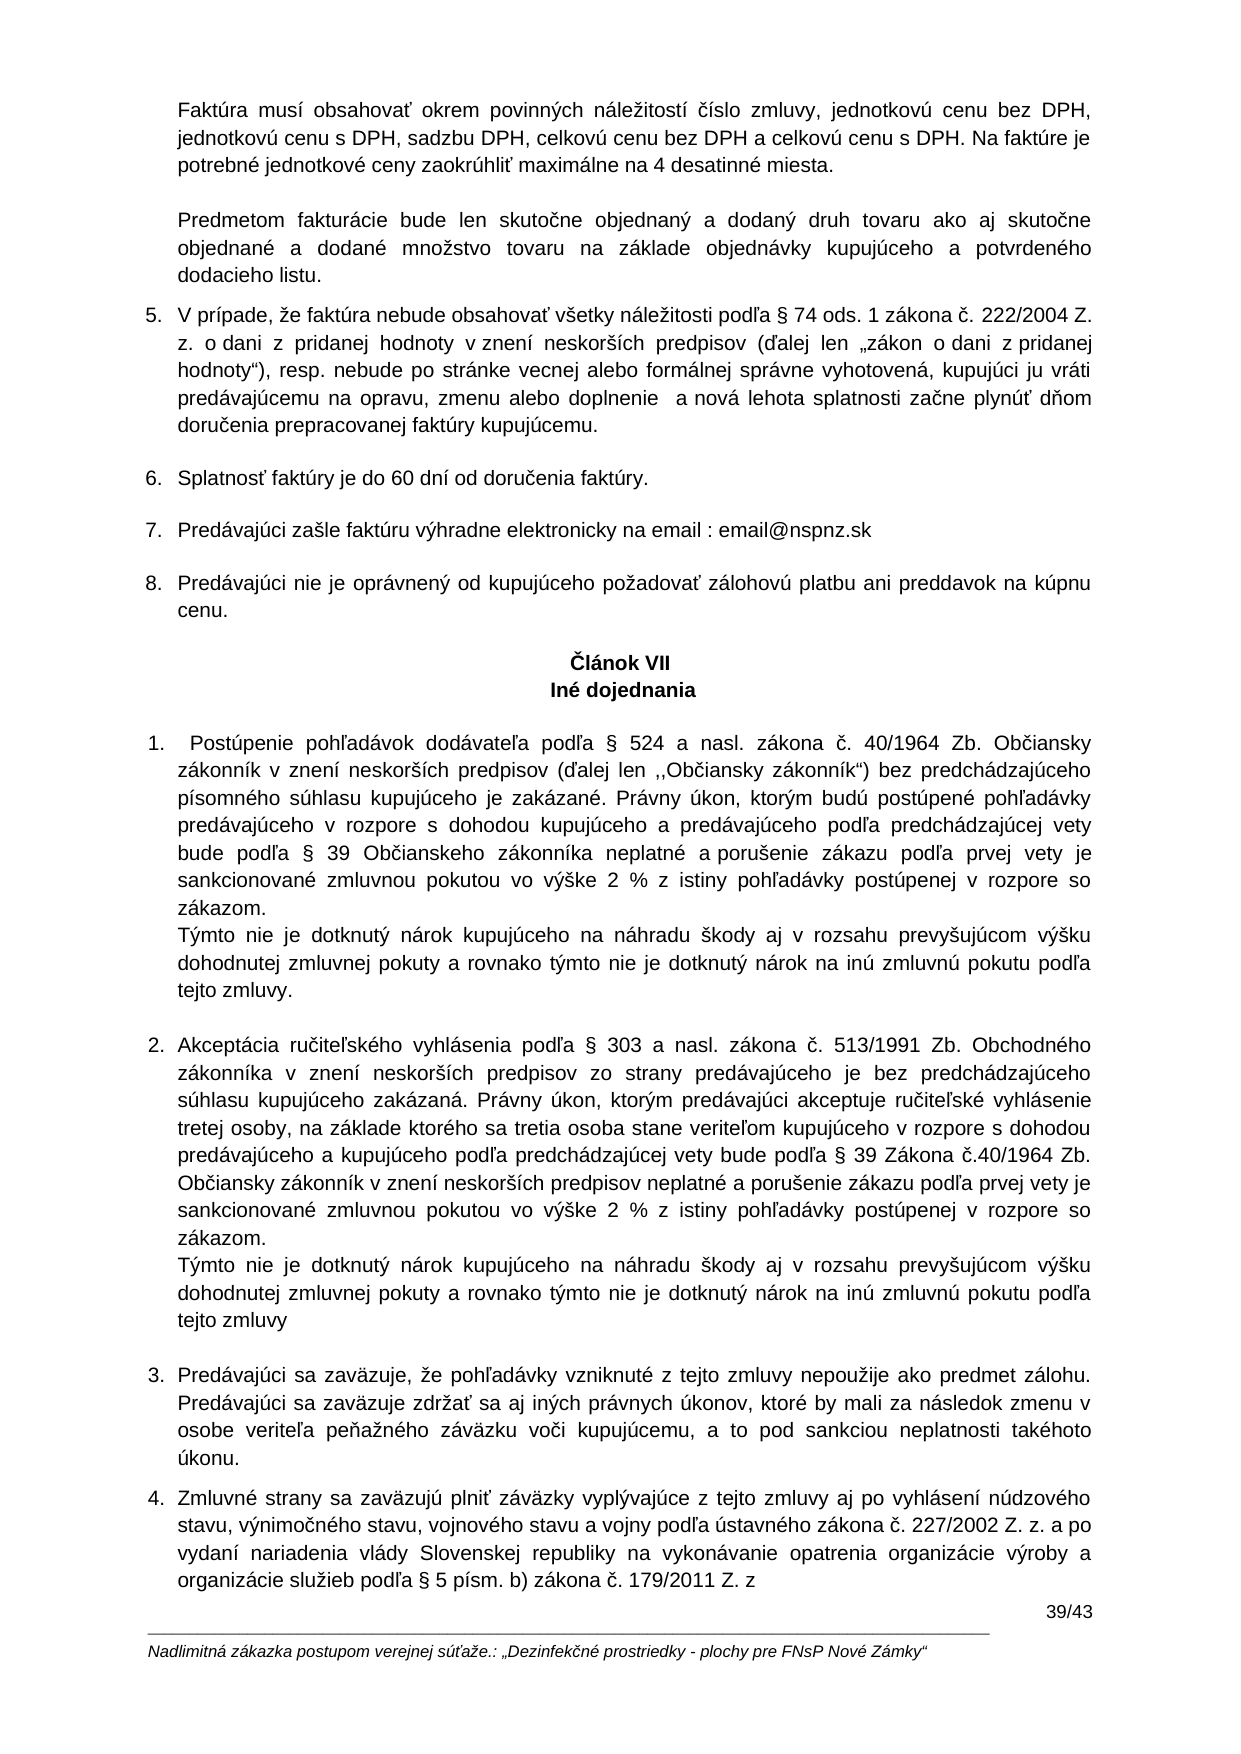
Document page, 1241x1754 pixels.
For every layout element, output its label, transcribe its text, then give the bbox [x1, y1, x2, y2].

list Postúpenie pohľadávok dodávateľa podľa § 524 a nasl. zákona č. 40/1964 Zb. Občiansky zákonník v znení neskorších predpisov (ďalej len ,,Občiansky zákonník“) bez predchádzajúceho písomného súhlasu kupujúceho je zakázané. Právny úkon, ktorým budú postúpené pohľadávky predávajúceho v rozpore s dohodou kupujúceho a predávajúceho podľa predchádzajúcej vety bude podľa § 39 Občianskeho zákonníka neplatné a porušenie zákazu podľa prvej vety je sankcionované zmluvnou pokutou vo výške 2 % z istiny pohľadávky postúpenej v rozpore so zákazom. [148, 730, 1092, 919]
text Článok VII [148, 650, 1092, 674]
text Týmto nie je dotknutý nárok kupujúceho na náhradu škody aj v rozsahu prevyšujúcom výšku dohodnutej zmluvnej pokuty a rovnako týmto nie je dotknutý nárok na inú zmluvnú pokutu podľa tejto zmluvy. [177, 923, 1092, 1002]
text Iné dojednania [148, 678, 1092, 702]
list Zmluvné strany sa zaväzujú plniť záväzky vyplývajúce z tejto zmluvy aj po vyhlásení núdzového stavu, výnimočného stavu, vojnového stavu a vojny podľa ústavného zákona č. 227/2002 Z. z. a po vydaní nariadenia vlády Slovenskej republiky na vykonávanie opatrenia organizácie výroby a organizácie služieb podľa § 5 písm. b) zákona č. 179/2011 Z. z [148, 1485, 1092, 1592]
text Predmetom fakturácie bude len skutočne objednaný a dodaný druh tovaru ako aj skutočne objednané a dodané množstvo tovaru na základe objednávky kupujúceho a potvrdeného dodacieho listu. [177, 208, 1092, 287]
list Splatnosť faktúry je do 60 dní od doručenia faktúry. [162, 465, 1092, 489]
list Akceptácia ručiteľského vyhlásenia podľa § 303 a nasl. zákona č. 513/1991 Zb. Obchodného zákonníka v znení neskorších predpisov zo strany predávajúceho je bez predchádzajúceho súhlasu kupujúceho zakázaná. Právny úkon, ktorým predávajúci akceptuje ručiteľské vyhlásenie tretej osoby, na základe ktorého sa tretia osoba stane veriteľom kupujúceho v rozpore s dohodou predávajúceho a kupujúceho podľa predchádzajúcej vety bude podľa § 39 Zákona č.40/1964 Zb. Občiansky zákonník v znení neskorších predpisov neplatné a porušenie zákazu podľa prvej vety je sankcionované zmluvnou pokutou vo výške 2 % z istiny pohľadávky postúpenej v rozpore so zákazom. [148, 1033, 1092, 1249]
list Predávajúci sa zaväzuje, že pohľadávky vzniknuté z tejto zmluvy nepoužije ako predmet zálohu. Predávajúci sa zaväzuje zdržať sa aj iných právnych úkonov, ktoré by mali za následok zmenu v osobe veriteľa peňažného záväzku voči kupujúcemu, a to pod sankciou neplatnosti takéhoto úkonu. [148, 1363, 1092, 1469]
list Predávajúci nie je oprávnený od kupujúceho požadovať zálohovú platbu ani preddavok na kúpnu cenu. [162, 570, 1092, 622]
text Týmto nie je dotknutý nárok kupujúceho na náhradu škody aj v rozsahu prevyšujúcom výšku dohodnutej zmluvnej pokuty a rovnako týmto nie je dotknutý nárok na inú zmluvnú pokutu podľa tejto zmluvy [177, 1253, 1092, 1332]
text Faktúra musí obsahovať okrem povinných náležitostí číslo zmluvy, jednotkovú cenu bez DPH, jednotkovú cenu s DPH, sadzbu DPH, celkovú cenu bez DPH a celkovú cenu s DPH. Na faktúre je potrebné jednotkové ceny zaokrúhliť maximálne na 4 desatinné miesta. [177, 98, 1092, 177]
list Predávajúci zašle faktúru výhradne elektronicky na email : email@nspnz.sk [162, 518, 1092, 542]
list V prípade, že faktúra nebude obsahovať všetky náležitosti podľa § 74 ods. 1 zákona č. 222/2004 Z. z. o dani z pridanej hodnoty v znení neskorších predpisov (ďalej len „zákon o dani z pridanej hodnoty“), resp. nebude po stránke vecnej alebo formálnej správne vyhotovená, kupujúci ju vráti predávajúcemu na opravu, zmenu alebo doplnenie a nová lehota splatnosti začne plynúť dňom doručenia prepracovanej faktúry kupujúcemu. [162, 303, 1092, 437]
